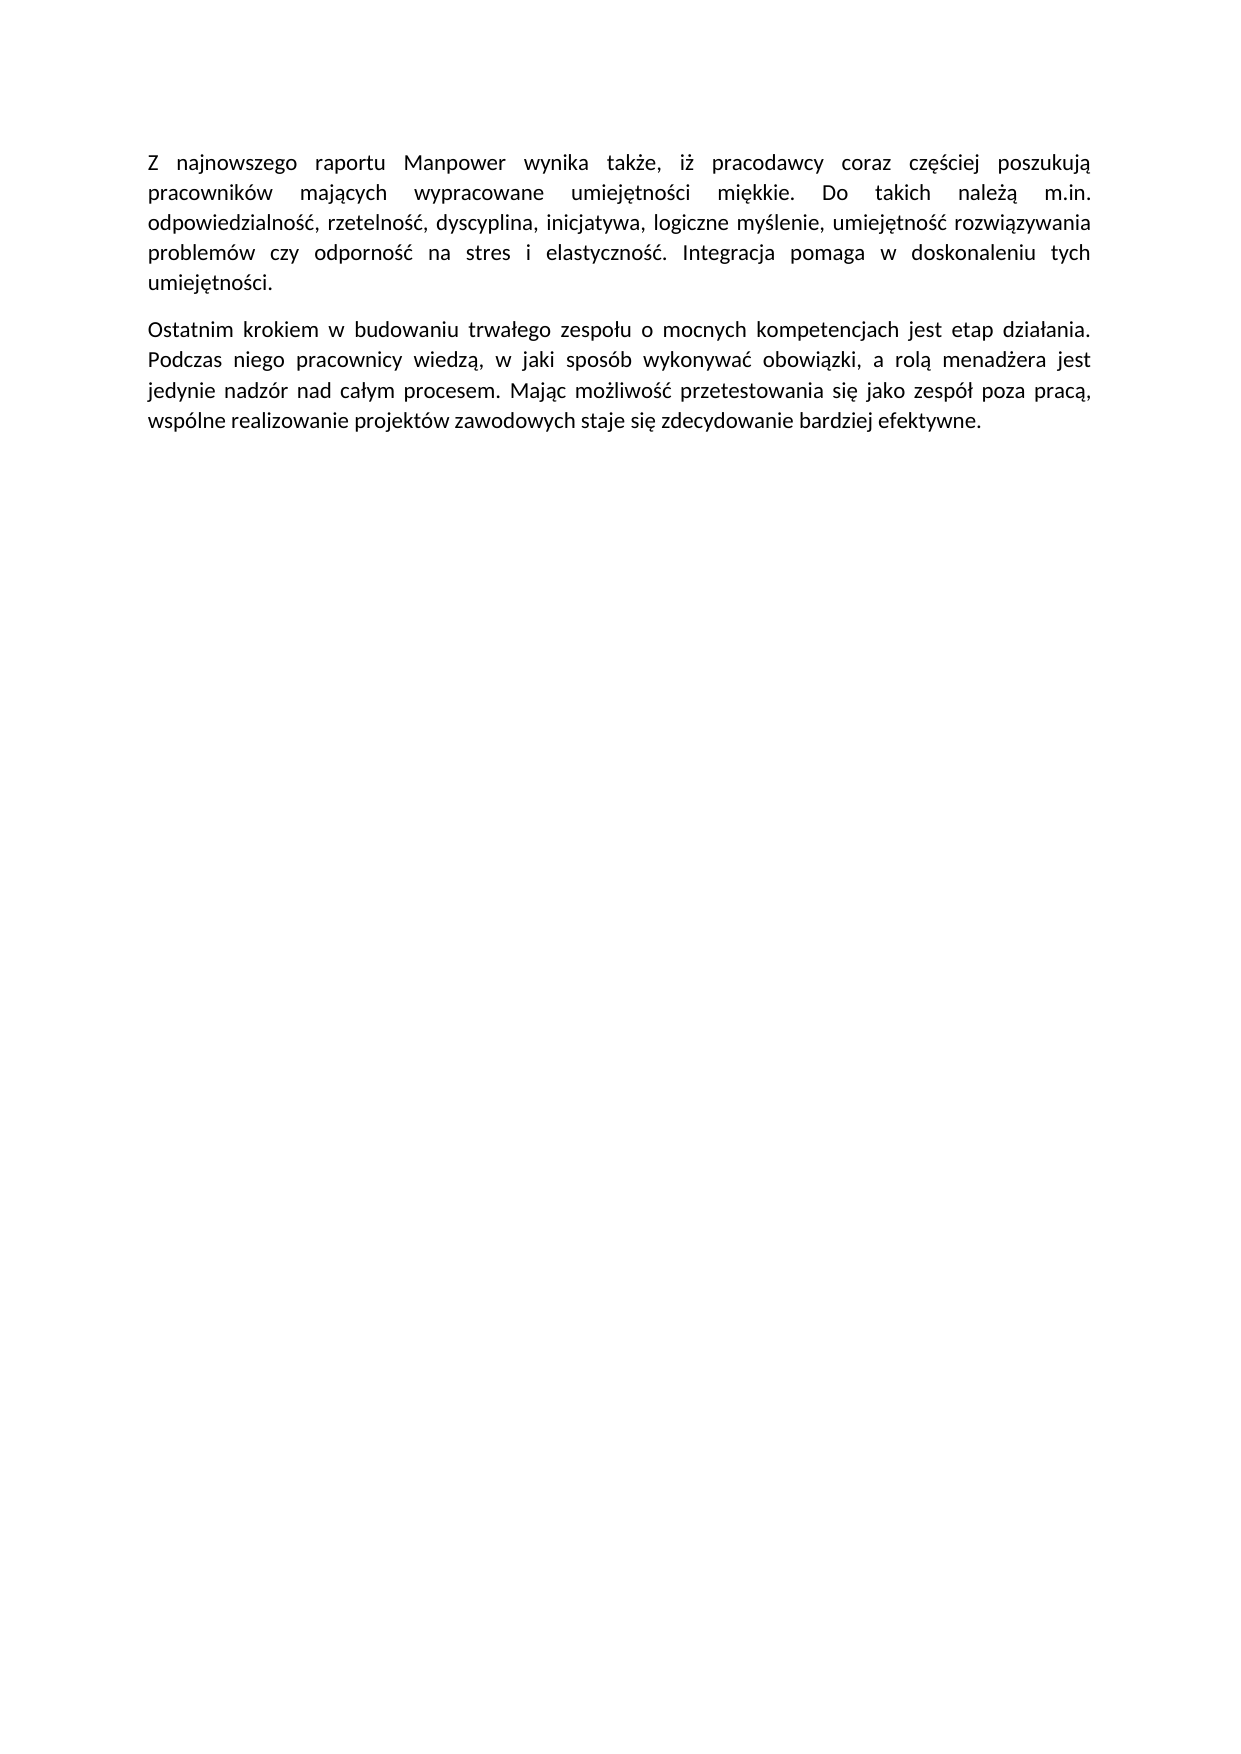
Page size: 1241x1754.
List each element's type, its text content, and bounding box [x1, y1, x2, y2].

text Z najnowszego raportu Manpower wynika także, iż pracodawcy coraz częściej poszukują pracowników mających wypracowane umiejętności miękkie. Do takich należą m.in. odpowiedzialność, rzetelność, dyscyplina, inicjatywa, logiczne myślenie, umiejętność rozwiązywania problemów czy odporność na stres i elastyczność. Integracja pomaga w doskonaleniu tych umiejętności. [148, 148, 1093, 296]
text Ostatnim krokiem w budowaniu trwałego zespołu o mocnych kompetencjach jest etap działania. Podczas niego pracownicy wiedzą, w jaki sposób wykonywać obowiązki, a rolą menadżera jest jedynie nadzór nad całym procesem. Mając możliwość przetestowania się jako zespół poza pracą, wspólne realizowanie projektów zawodowych staje się zdecydowanie bardziej efektywne. [148, 315, 1093, 434]
